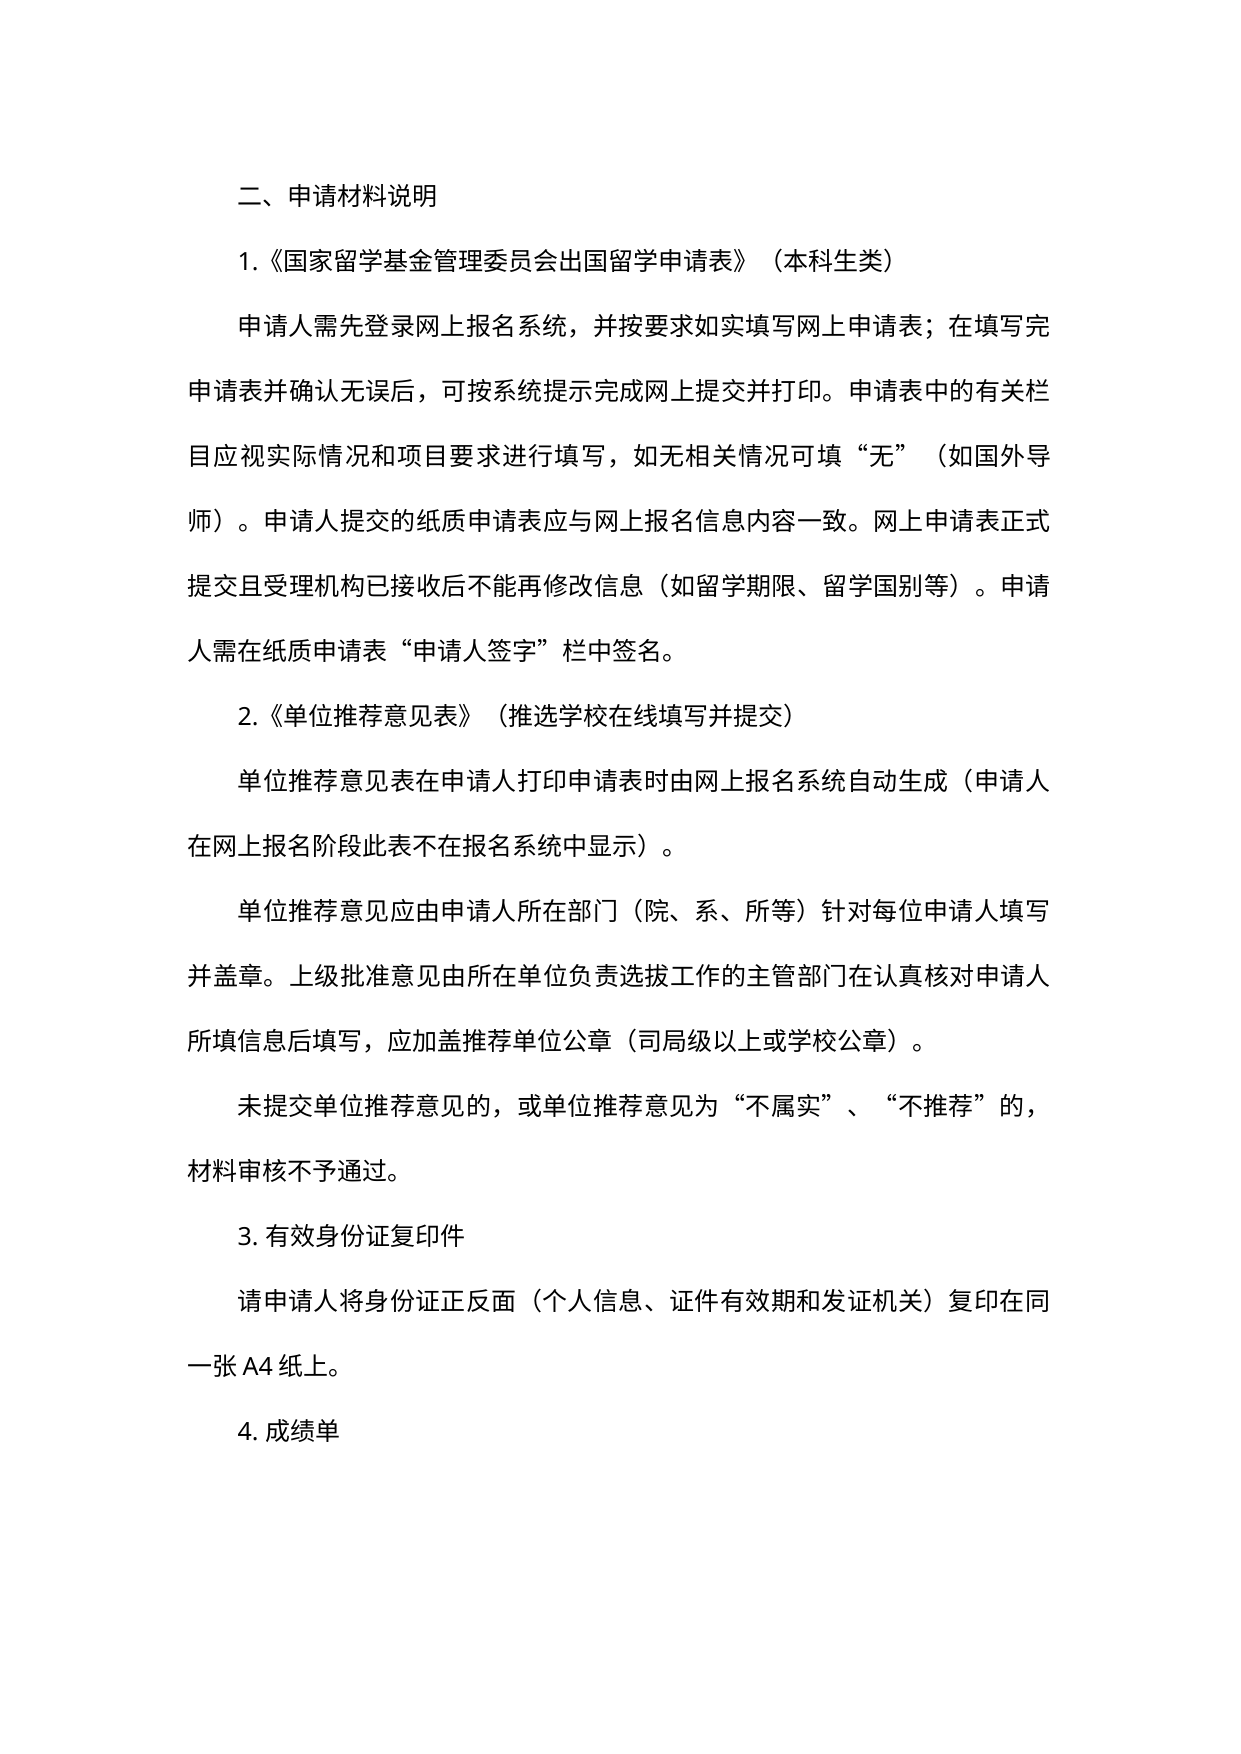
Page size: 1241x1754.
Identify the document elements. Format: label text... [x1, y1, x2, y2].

text 单位推荐意见表在申请人打印申请表时由网上报名系统自动生成（申请人在网上报名阶段此表不在报名系统中显示）。 [187, 747, 1053, 877]
text 3. 有效身份证复印件 [187, 1202, 1053, 1267]
text 2.《单位推荐意见表》（推选学校在线填写并提交） [187, 682, 1053, 747]
text 二、申请材料说明 [187, 162, 1053, 227]
text 申请人需先登录网上报名系统，并按要求如实填写网上申请表；在填写完申请表并确认无误后，可按系统提示完成网上提交并打印。申请表中的有关栏目应视实际情况和项目要求进行填写，如无相关情况可填“无”（如国外导师）。申请人提交的纸质申请表应与网上报名信息内容一致。网上申请表正式提交且受理机构已接收后不能再修改信息（如留学期限、留学国别等）。申请人需在纸质申请表“申请人签字”栏中签名。 [187, 292, 1053, 682]
text 未提交单位推荐意见的，或单位推荐意见为“不属实”、“不推荐”的，材料审核不予通过。 [187, 1072, 1053, 1202]
text 单位推荐意见应由申请人所在部门（院、系、所等）针对每位申请人填写并盖章。上级批准意见由所在单位负责选拔工作的主管部门在认真核对申请人所填信息后填写，应加盖推荐单位公章（司局级以上或学校公章）。 [187, 877, 1053, 1072]
text 1.《国家留学基金管理委员会出国留学申请表》（本科生类） [187, 227, 1053, 292]
text 4. 成绩单 [187, 1397, 1053, 1462]
text 请申请人将身份证正反面（个人信息、证件有效期和发证机关）复印在同一张A4纸上。 [187, 1267, 1053, 1397]
